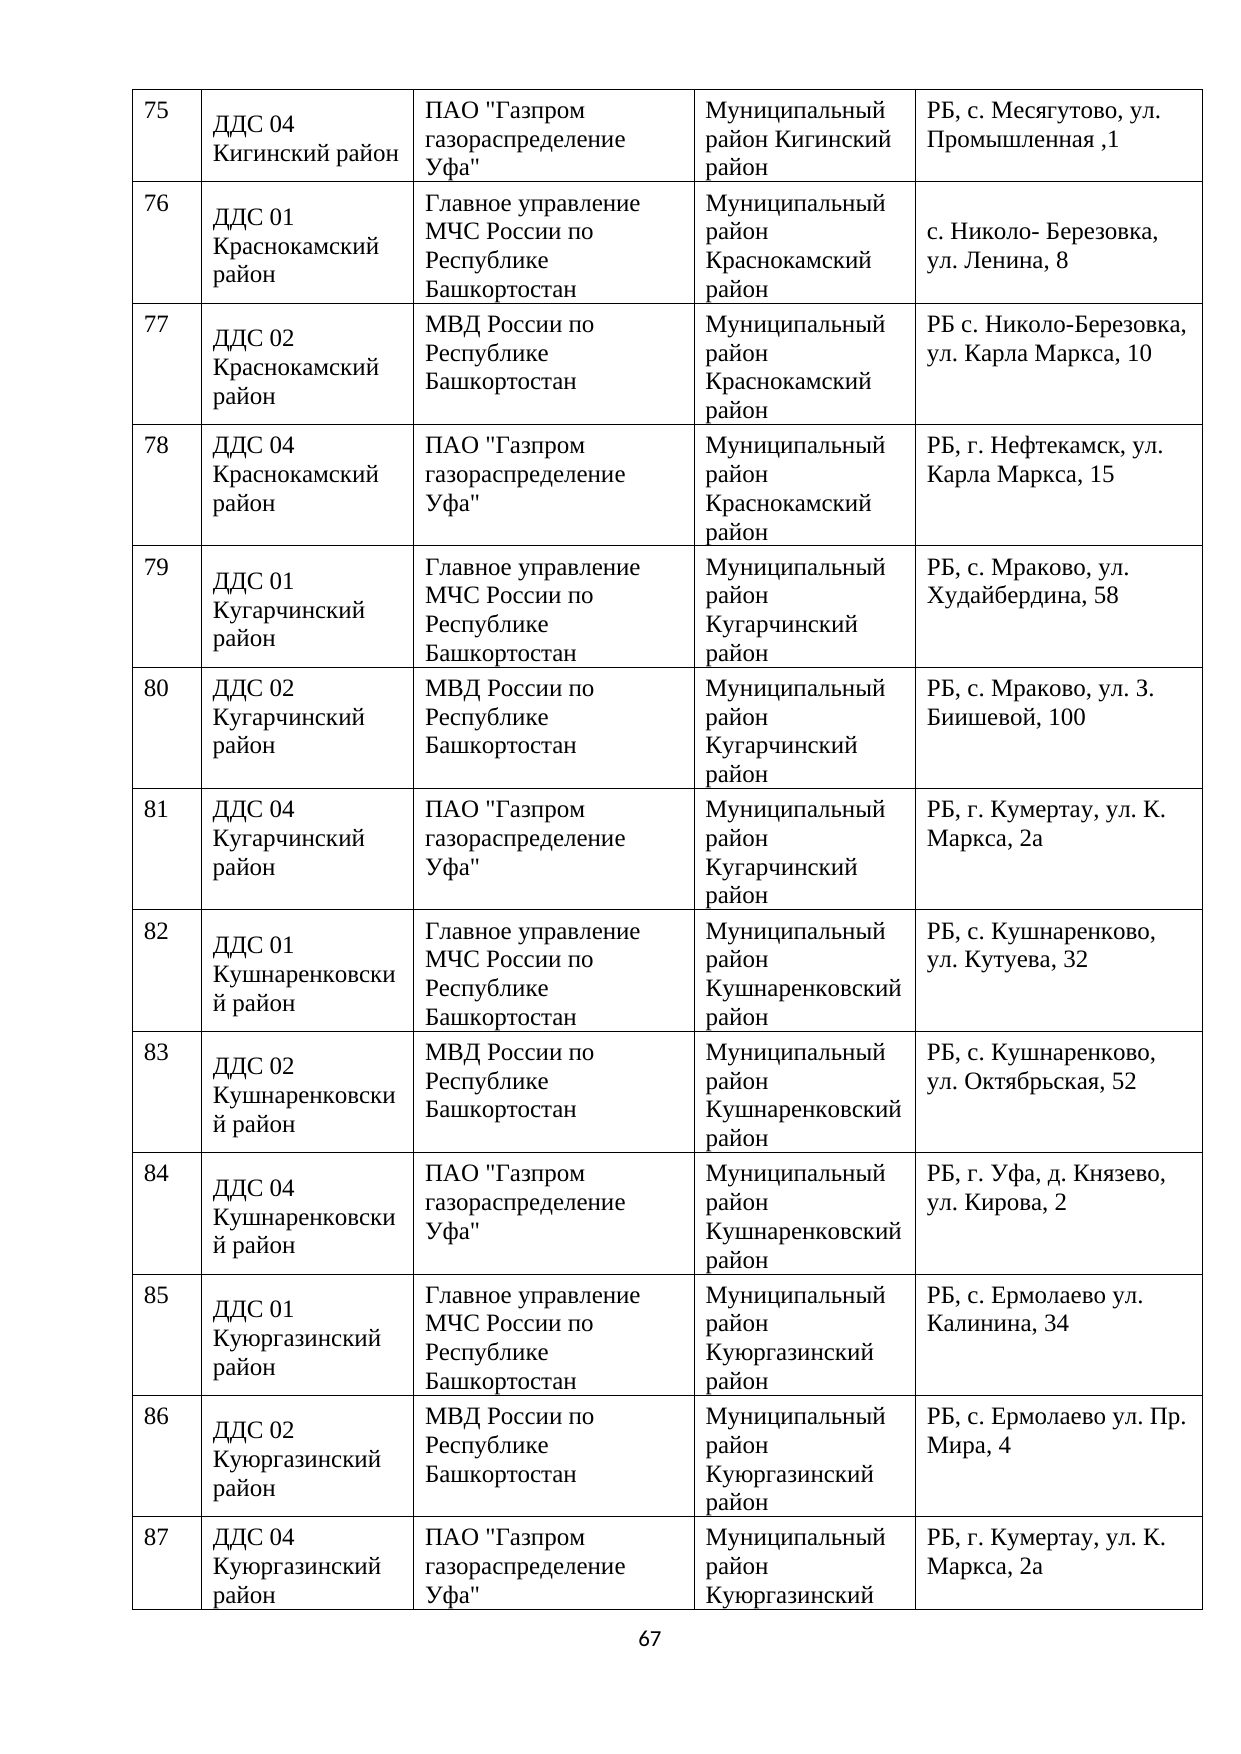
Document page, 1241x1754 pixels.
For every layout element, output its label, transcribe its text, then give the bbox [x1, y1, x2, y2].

table_cell ПАО "Газпром газораспределение Уфа" [414, 425, 694, 545]
table_cell ПАО "Газпром газораспределение Уфа" [414, 1153, 694, 1273]
table_cell ДДС 02 Краснокамский район [202, 304, 413, 424]
table_cell ПАО "Газпром газораспределение Уфа" [414, 789, 694, 909]
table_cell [414, 182, 694, 303]
table_cell РБ, г. Нефтекамск, ул. Карла Маркса, 15 [916, 425, 1202, 545]
table_cell Муниципальный район Краснокамский район [695, 182, 915, 303]
table_cell [133, 182, 201, 303]
table_cell [133, 90, 201, 181]
table_cell РБ, г. Уфа, д. Князево, ул. Кирова, 2 [916, 1153, 1202, 1273]
table_cell [133, 546, 201, 667]
table_cell [133, 1032, 201, 1152]
table_cell [133, 1517, 201, 1609]
table_cell [133, 1275, 201, 1395]
table_cell Главное управление МЧС России по Республике Башкортостан [414, 910, 694, 1031]
table_cell [133, 1396, 201, 1516]
table_cell ДДС 01 Краснокамский район [202, 182, 413, 303]
table_cell Главное управление МЧС России по Республике Башкортостан [414, 546, 694, 667]
table_cell [133, 668, 201, 788]
table_cell Муниципальный район Кугарчинский район [695, 546, 915, 667]
table_cell РБ, с. Кушнаренково, ул. Октябрьская, 52 [916, 1032, 1202, 1152]
table_cell Муниципальный район Куюргазинский район [695, 1396, 915, 1516]
table_cell ДДС 02 Куюргазинский район [202, 1396, 413, 1516]
table_cell с. Николо- Березовка, ул. Ленина, 8 [916, 182, 1202, 303]
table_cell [695, 1517, 915, 1609]
table_cell РБ, с. Кушнаренково, ул. Кутуева, 32 [916, 910, 1202, 1031]
table_cell РБ, с. Мраково, ул. З. Биишевой, 100 [916, 668, 1202, 788]
table_cell МВД России по Республике Башкортостан [414, 668, 694, 788]
table_cell ДДС 04 Кугарчинский район [202, 789, 413, 909]
table_cell ДДС 04 Краснокамский район [202, 425, 413, 545]
table_cell [133, 1153, 201, 1273]
table_cell Муниципальный район Кушнаренковский район [695, 1153, 915, 1273]
table_cell Главное управление МЧС России по Республике Башкортостан [414, 1275, 694, 1395]
table_cell Муниципальный район Кушнаренковский район [695, 910, 915, 1031]
table_cell ДДС 04 Кигинский район [202, 90, 413, 181]
table_cell Муниципальный район Кушнаренковский район [695, 1032, 915, 1152]
table_cell РБ, с. Месягутово, ул. Промышленная ,1 [916, 90, 1202, 181]
table_cell [133, 425, 201, 545]
table_cell ДДС 02 Кушнаренковский район [202, 1032, 413, 1152]
table_cell РБ, г. Кумертау, ул. К. Маркса, 2а [916, 789, 1202, 909]
table_cell [133, 789, 201, 909]
table_cell Муниципальный район Краснокамский район [695, 304, 915, 424]
table_cell РБ, с. Ермолаево ул. Калинина, 34 [916, 1275, 1202, 1395]
table_cell Муниципальный район Кугарчинский район [695, 668, 915, 788]
table_cell [133, 304, 201, 424]
table_cell [133, 910, 201, 1031]
table_cell РБ с. Николо-Березовка, ул. Карла Маркса, 10 [916, 304, 1202, 424]
table_cell ДДС 04 Кушнаренковский район [202, 1153, 413, 1273]
table_cell МВД России по Республике Башкортостан [414, 304, 694, 424]
table_cell ДДС 01 Куюргазинский район [202, 1275, 413, 1395]
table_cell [414, 1517, 694, 1609]
table_cell Муниципальный район Куюргазинский район [695, 1275, 915, 1395]
table_cell ПАО "Газпром газораспределение Уфа" [414, 90, 694, 181]
table_cell ДДС 01 Кушнаренковский район [202, 910, 413, 1031]
table_cell МВД России по Республике Башкортостан [414, 1396, 694, 1516]
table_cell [202, 1517, 413, 1609]
table_cell ДДС 01 Кугарчинский район [202, 546, 413, 667]
table_cell МВД России по Республике Башкортостан [414, 1032, 694, 1152]
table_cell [695, 90, 915, 181]
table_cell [916, 1517, 1202, 1609]
table_cell Муниципальный район Кугарчинский район [695, 789, 915, 909]
table_cell ДДС 02 Кугарчинский район [202, 668, 413, 788]
table_cell РБ, с. Мраково, ул. Худайбердина, 58 [916, 546, 1202, 667]
table_cell РБ, с. Ермолаево ул. Пр. Мира, 4 [916, 1396, 1202, 1516]
table_cell Муниципальный район Краснокамский район [695, 425, 915, 545]
